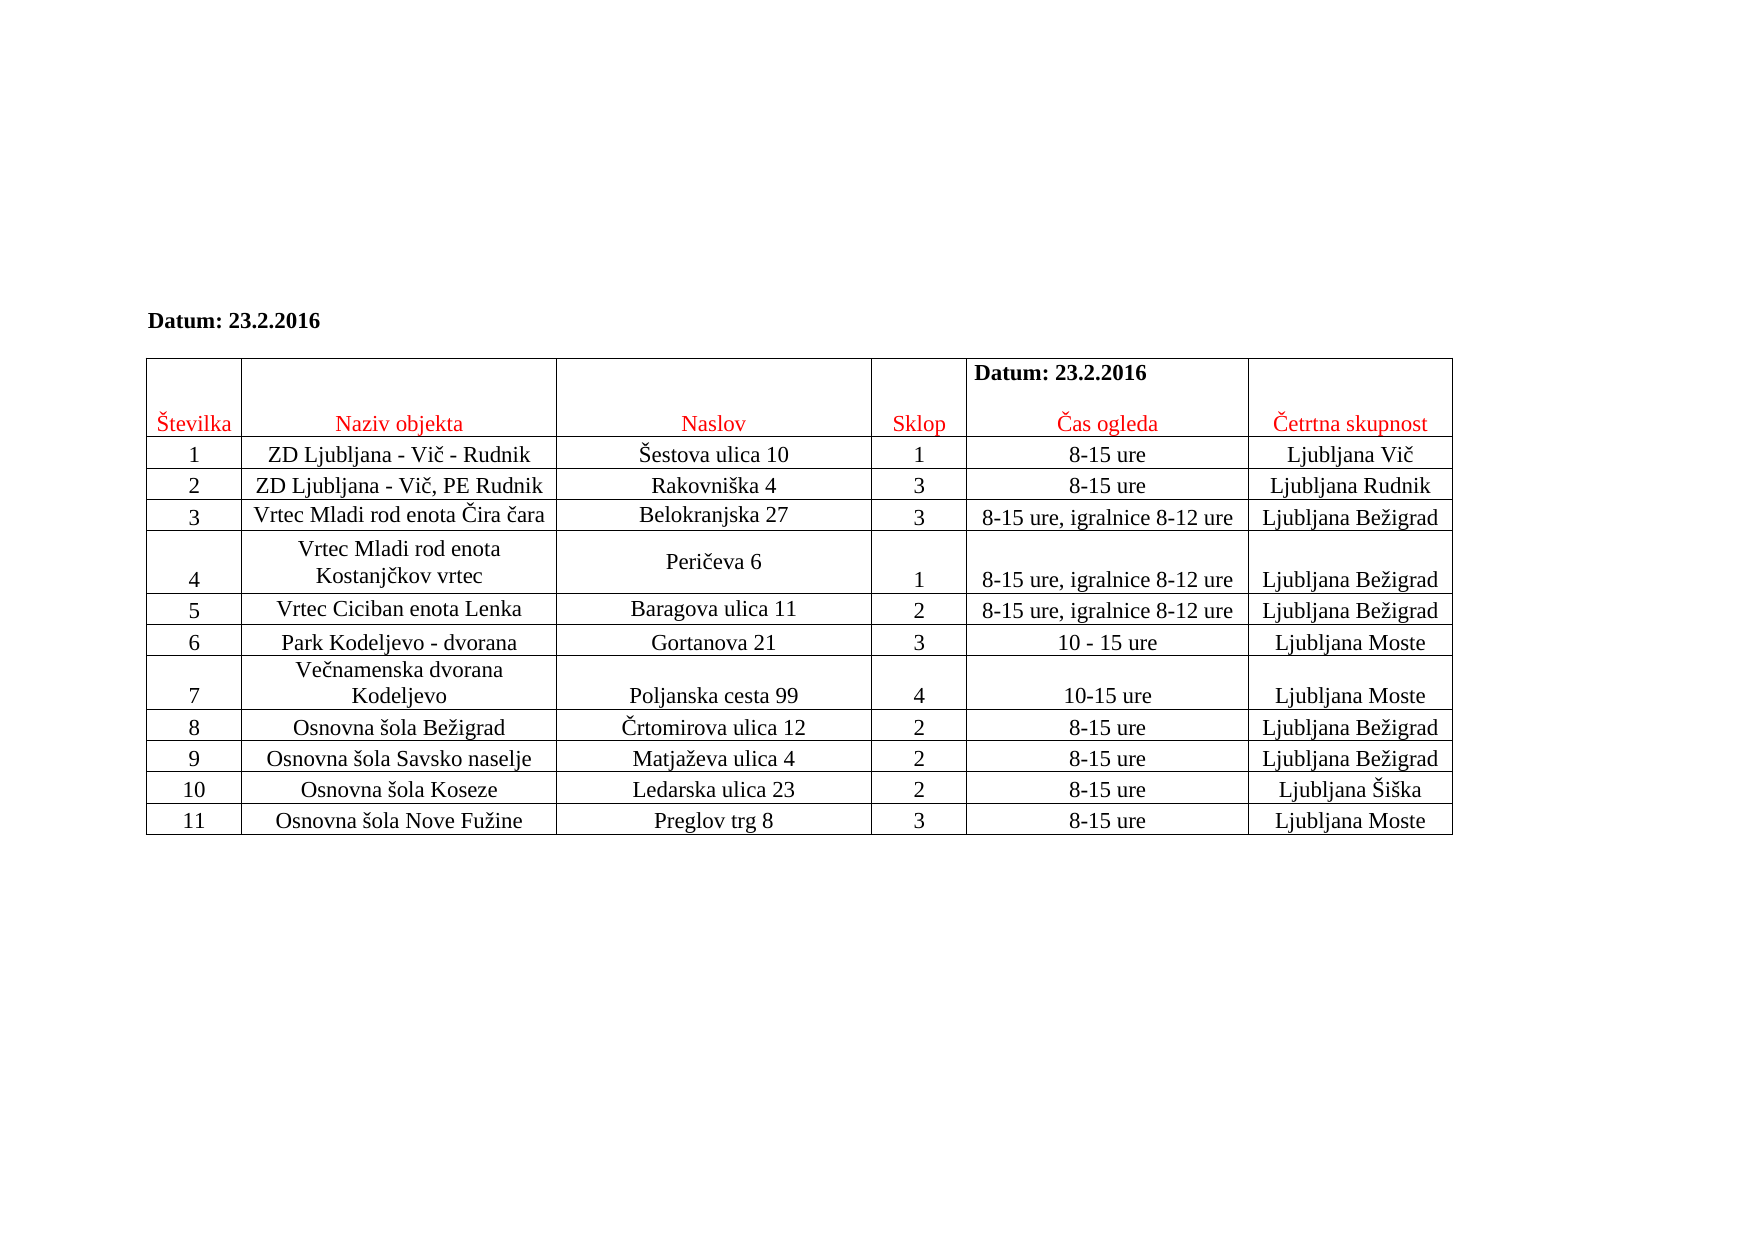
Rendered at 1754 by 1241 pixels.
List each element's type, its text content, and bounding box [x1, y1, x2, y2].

table_cell 8-15 ure [967, 710, 1248, 740]
table_cell 1 [872, 531, 966, 592]
table_cell Ljubljana Bežigrad [1249, 710, 1452, 740]
table_cell 11 [147, 804, 241, 834]
table_cell Belokranjska 27 [557, 500, 871, 530]
table_cell 9 [147, 741, 241, 771]
table_cell Rakovniška 4 [557, 469, 871, 499]
table_cell 7 [147, 656, 241, 709]
table_cell 8-15 ure [967, 741, 1248, 771]
table_cell 8 [147, 710, 241, 740]
table_cell Ljubljana Moste [1249, 625, 1452, 655]
table_cell 3 [872, 804, 966, 834]
table_cell 8-15 ure [967, 437, 1248, 467]
table_cell 2 [872, 594, 966, 624]
table_cell Vrtec Mladi rod enota Čira čara [242, 500, 556, 530]
table_cell 8-15 ure, igralnice 8-12 ure [967, 594, 1248, 624]
table_cell Ljubljana Bežigrad [1249, 500, 1452, 530]
table_cell ZD Ljubljana - Vič - Rudnik [242, 437, 556, 467]
table_cell Peričeva 6 [557, 531, 871, 592]
table_cell Park Kodeljevo - dvorana [242, 625, 556, 655]
table_cell 3 [147, 500, 241, 530]
table_cell 6 [147, 625, 241, 655]
text Datum: 23.2.2016 [148, 307, 1606, 333]
table_cell Baragova ulica 11 [557, 594, 871, 624]
table_cell Preglov trg 8 [557, 804, 871, 834]
table_cell Ljubljana Bežigrad [1249, 594, 1452, 624]
table_cell Vrtec Mladi rod enota Kostanjčkov vrtec [242, 531, 556, 592]
table_cell 8-15 ure [967, 804, 1248, 834]
table_cell Poljanska cesta 99 [557, 656, 871, 709]
table_cell 10 [147, 772, 241, 802]
table_cell 2 [872, 772, 966, 802]
table_cell 5 [147, 594, 241, 624]
table_cell Črtomirova ulica 12 [557, 710, 871, 740]
table_cell Vrtec Ciciban enota Lenka [242, 594, 556, 624]
table_cell Osnovna šola Koseze [242, 772, 556, 802]
table_cell 1 [147, 437, 241, 467]
table_header Datum: 23.2.2016 Čas ogleda [967, 359, 1248, 436]
table_cell 8-15 ure, igralnice 8-12 ure [967, 531, 1248, 592]
table_cell 3 [872, 500, 966, 530]
table_cell Šestova ulica 10 [557, 437, 871, 467]
table_cell 4 [147, 531, 241, 592]
table_header Naslov [557, 359, 871, 436]
table_cell 3 [872, 625, 966, 655]
table_header Številka [147, 359, 241, 436]
table_cell Osnovna šola Nove Fužine [242, 804, 556, 834]
table_cell Ljubljana Bežigrad [1249, 531, 1452, 592]
table_cell 10 - 15 ure [967, 625, 1248, 655]
table_cell 10-15 ure [967, 656, 1248, 709]
table_cell Ljubljana Moste [1249, 656, 1452, 709]
table_cell 1 [872, 437, 966, 467]
table_cell ZD Ljubljana - Vič, PE Rudnik [242, 469, 556, 499]
table_cell Večnamenska dvorana Kodeljevo [242, 656, 556, 709]
table_cell Osnovna šola Bežigrad [242, 710, 556, 740]
table_cell Matjaževa ulica 4 [557, 741, 871, 771]
table_cell 2 [872, 741, 966, 771]
table_header Naziv objekta [242, 359, 556, 436]
table_cell Ljubljana Vič [1249, 437, 1452, 467]
table_cell Ljubljana Moste [1249, 804, 1452, 834]
table_cell Ljubljana Bežigrad [1249, 741, 1452, 771]
table_header Četrtna skupnost [1249, 359, 1452, 436]
table_cell Osnovna šola Savsko naselje [242, 741, 556, 771]
table_cell 3 [872, 469, 966, 499]
table_cell Ljubljana Šiška [1249, 772, 1452, 802]
table_cell 4 [872, 656, 966, 709]
table_cell 2 [872, 710, 966, 740]
table_cell 8-15 ure [967, 469, 1248, 499]
table_cell Ljubljana Rudnik [1249, 469, 1452, 499]
table_cell 2 [147, 469, 241, 499]
table_cell 8-15 ure [967, 772, 1248, 802]
table_cell Ledarska ulica 23 [557, 772, 871, 802]
table_cell 8-15 ure, igralnice 8-12 ure [967, 500, 1248, 530]
table_header Sklop [872, 359, 966, 436]
table_cell Gortanova 21 [557, 625, 871, 655]
